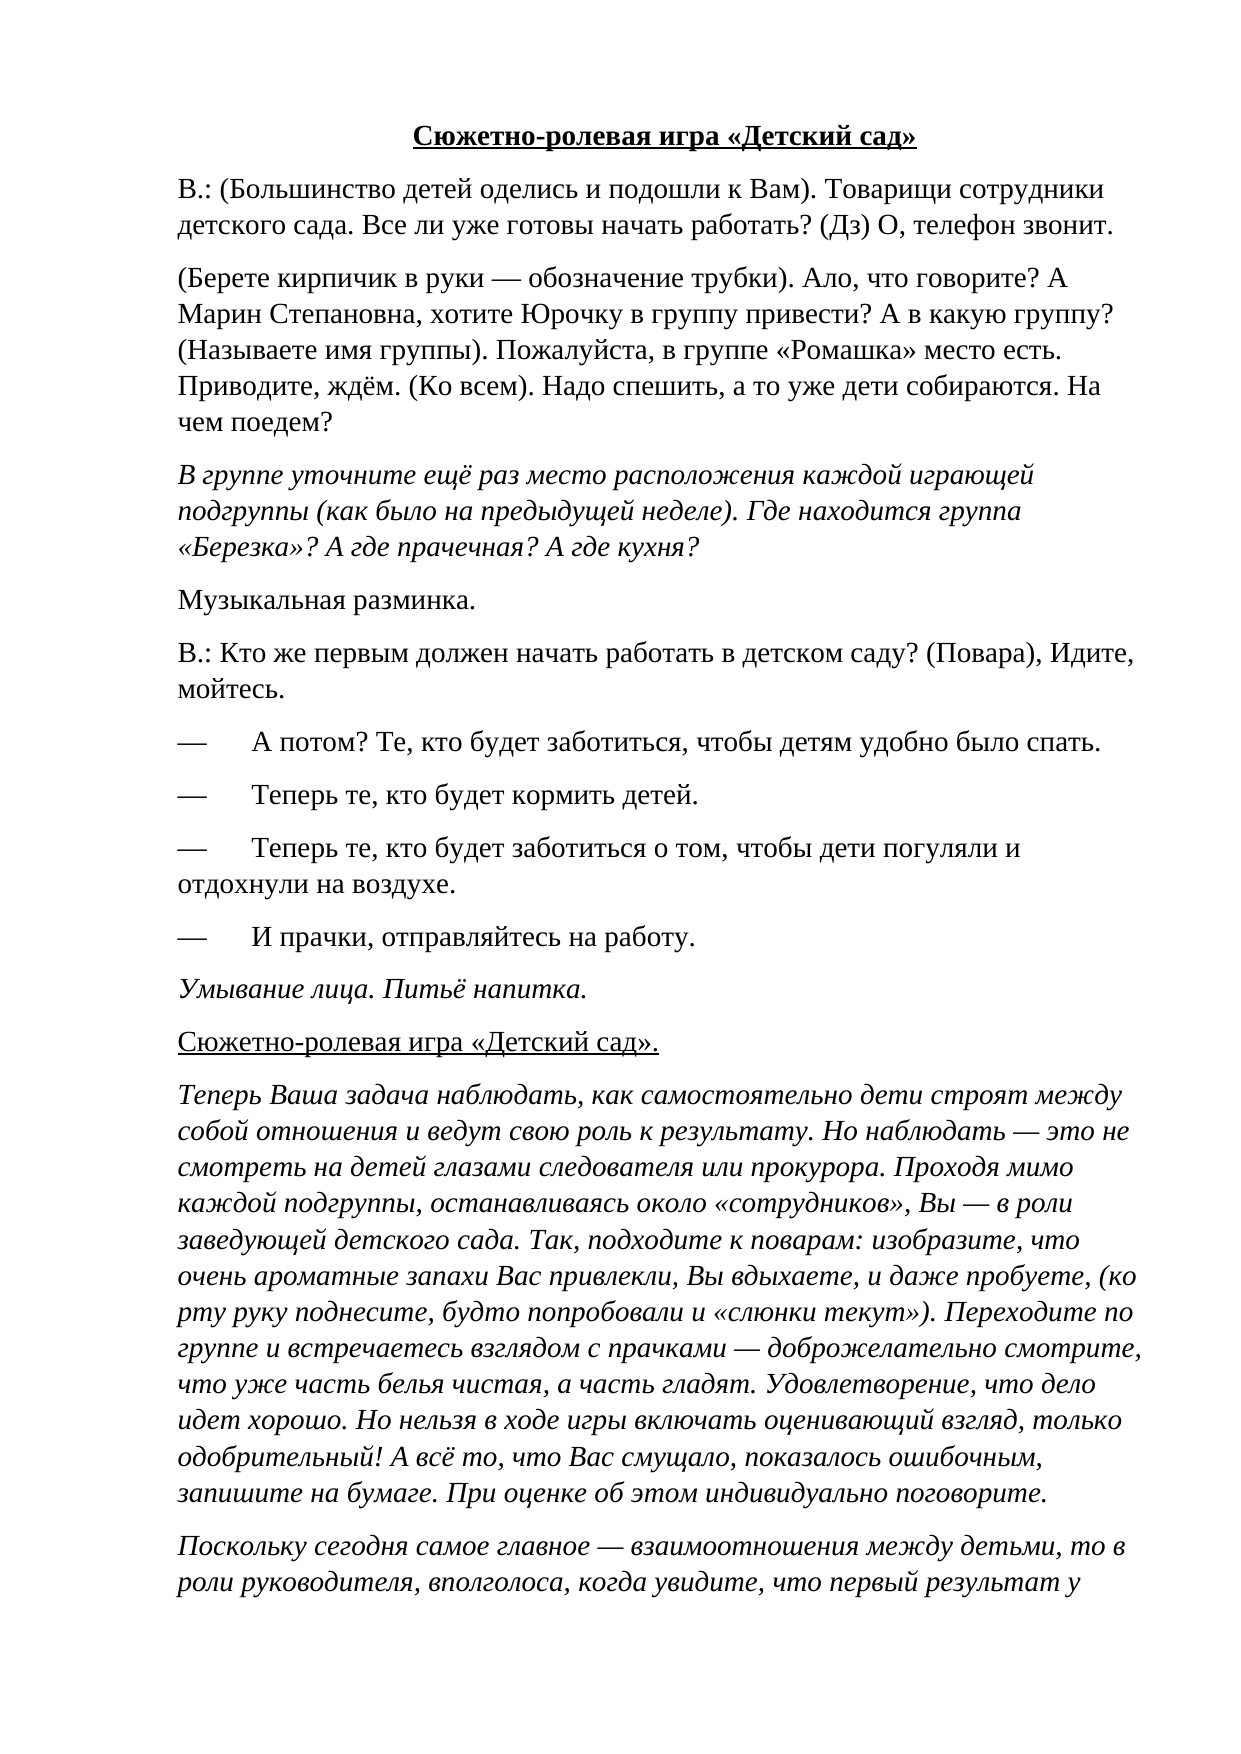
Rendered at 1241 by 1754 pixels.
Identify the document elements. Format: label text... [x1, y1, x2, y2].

text — Теперь те, кто будет заботиться о том, чтобы дети погуляли и отдохнули на воздухе. [177, 830, 1152, 899]
text (Берете кирпичик в руки — обозначение трубки). Ало, что говорите? А Марин Степановна, хотите Юрочку в группу привести? А в какую группу? (Называете имя группы). Пожалуйста, в группе «Ромашка» место есть. Приводите, ждём. (Ко всем). Надо спешить, а то уже дети собираются. На чем поедем? [177, 260, 1152, 438]
text — И прачки, отправляйтесь на работу. [177, 919, 1152, 952]
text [177, 1528, 1152, 1597]
text Сюжетно-ролевая игра «Детский сад» [177, 118, 1152, 152]
text — А потом? Те, кто будет заботиться, чтобы детям удобно было спать. [177, 724, 1152, 758]
text В.: Кто же первым должен начать работать в детском саду? (Повара), Идите, мойтесь. [177, 635, 1152, 705]
text — Теперь те, кто будет кормить детей. [177, 777, 1152, 811]
text Музыкальная разминка. [177, 582, 1152, 616]
text Умывание лица. Питьё напитка. [177, 972, 1152, 1005]
text В группе уточните ещё раз место расположения каждой играющей подгруппы (как было на предыдущей неделе). Где находится группа «Березка»? А где прачечная? А где кухня? [177, 457, 1152, 563]
text Сюжетно-ролевая игра «Детский сад». [177, 1024, 1152, 1058]
text Теперь Ваша задача наблюдать, как самостоятельно дети строят между собой отношения и ведут свою роль к результату. Но наблюдать — это не смотреть на детей глазами следователя или прокурора. Проходя мимо каждой подгруппы, останавливаясь около «сотрудников», Вы — в роли заведующей детского сада. Так, подходите к поварам: изобразите, что очень ароматные запахи Вас привлекли, Вы вдыхаете, и даже пробуете, (ко рту руку поднесите, будто попробовали и «слюнки текут»). Переходите по группе и встречаетесь взглядом с прачками — доброжелательно смотрите, что уже часть белья чистая, а часть гладят. Удовлетворение, что дело идет хорошо. Но нельзя в ходе игры включать оценивающий взгляд, только одобрительный! А всё то, что Вас смущало, показалось ошибочным, запишите на бумаге. При оценке об этом индивидуально поговорите. [177, 1077, 1152, 1508]
text В.: (Большинство детей оделись и подошли к Вам). Товарищи сотрудники детского сада. Все ли уже готовы начать работать? (Дз) О, телефон звонит. [177, 171, 1152, 241]
